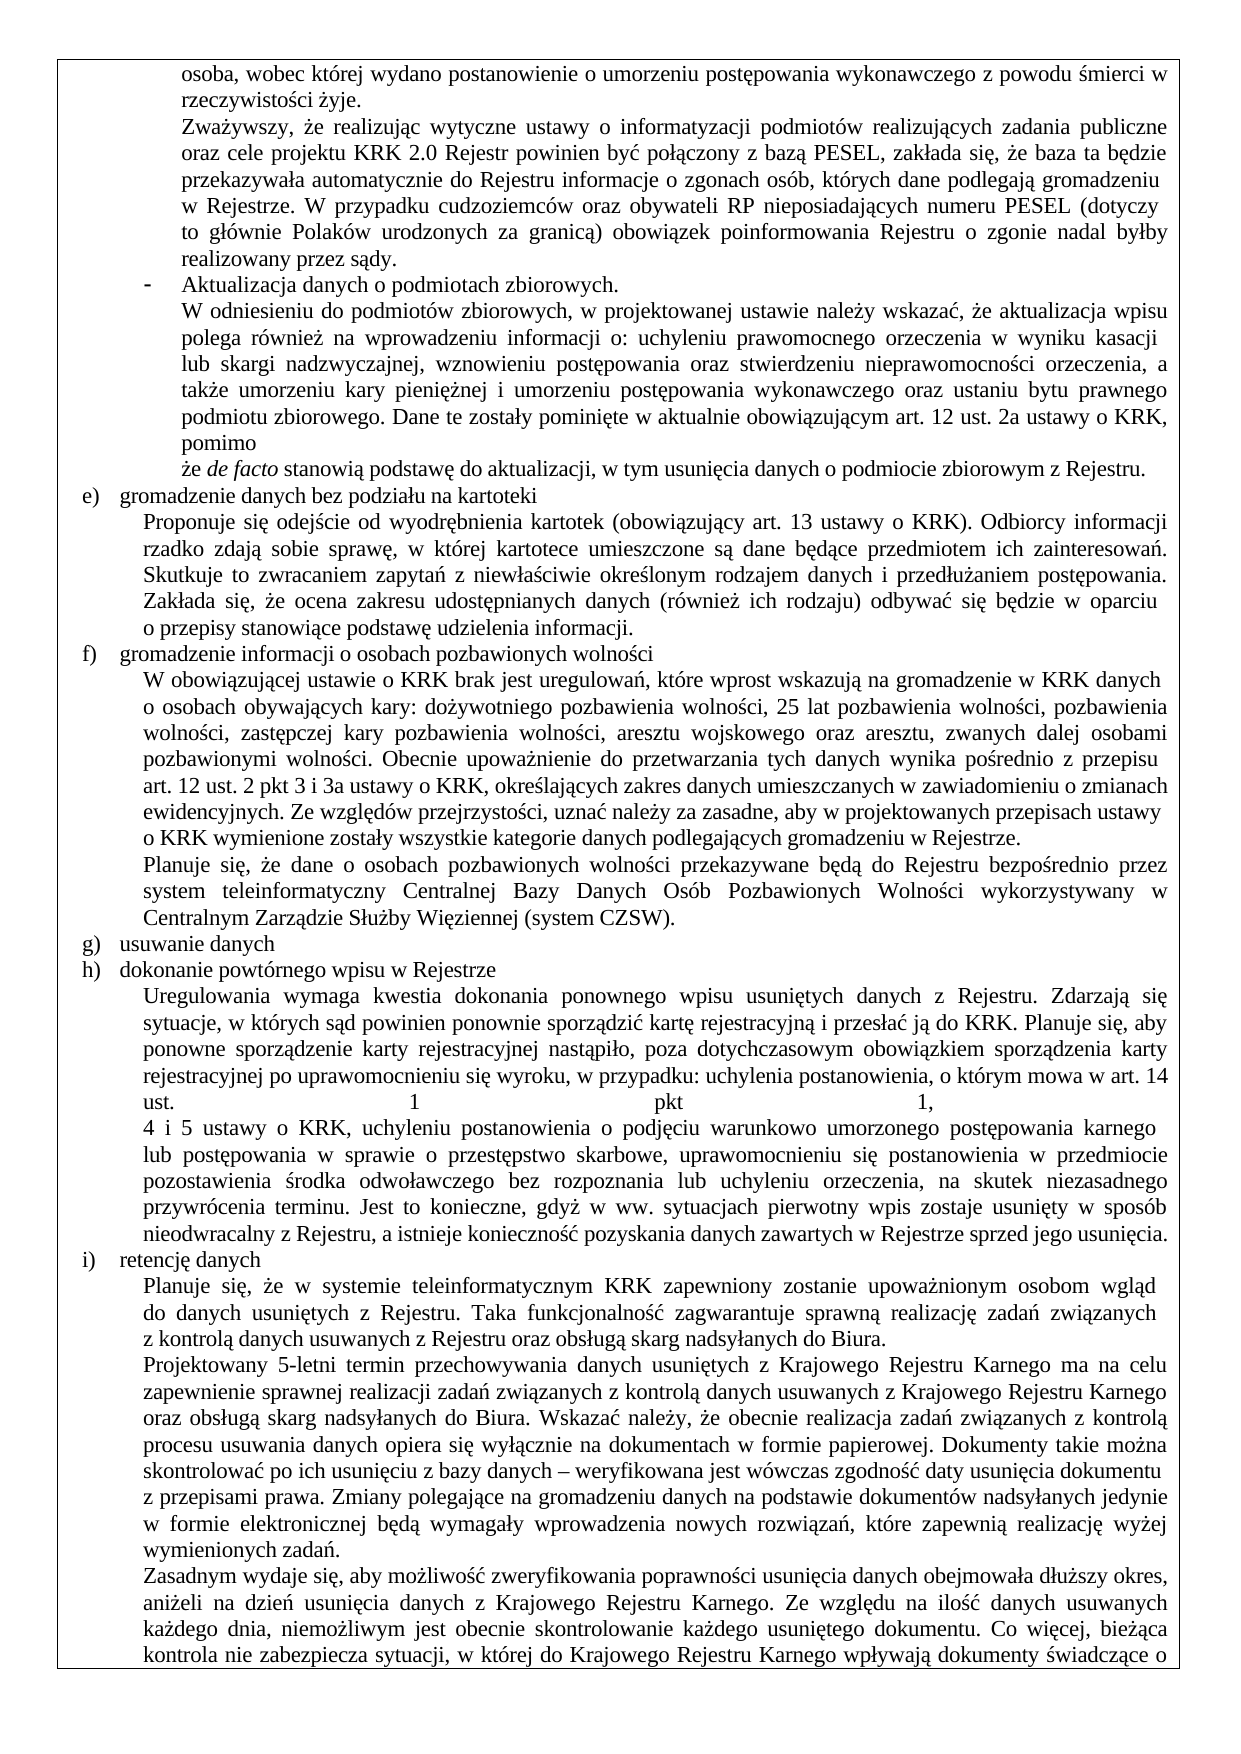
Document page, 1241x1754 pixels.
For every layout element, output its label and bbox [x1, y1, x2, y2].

table_cell [58, 60, 1179, 1668]
